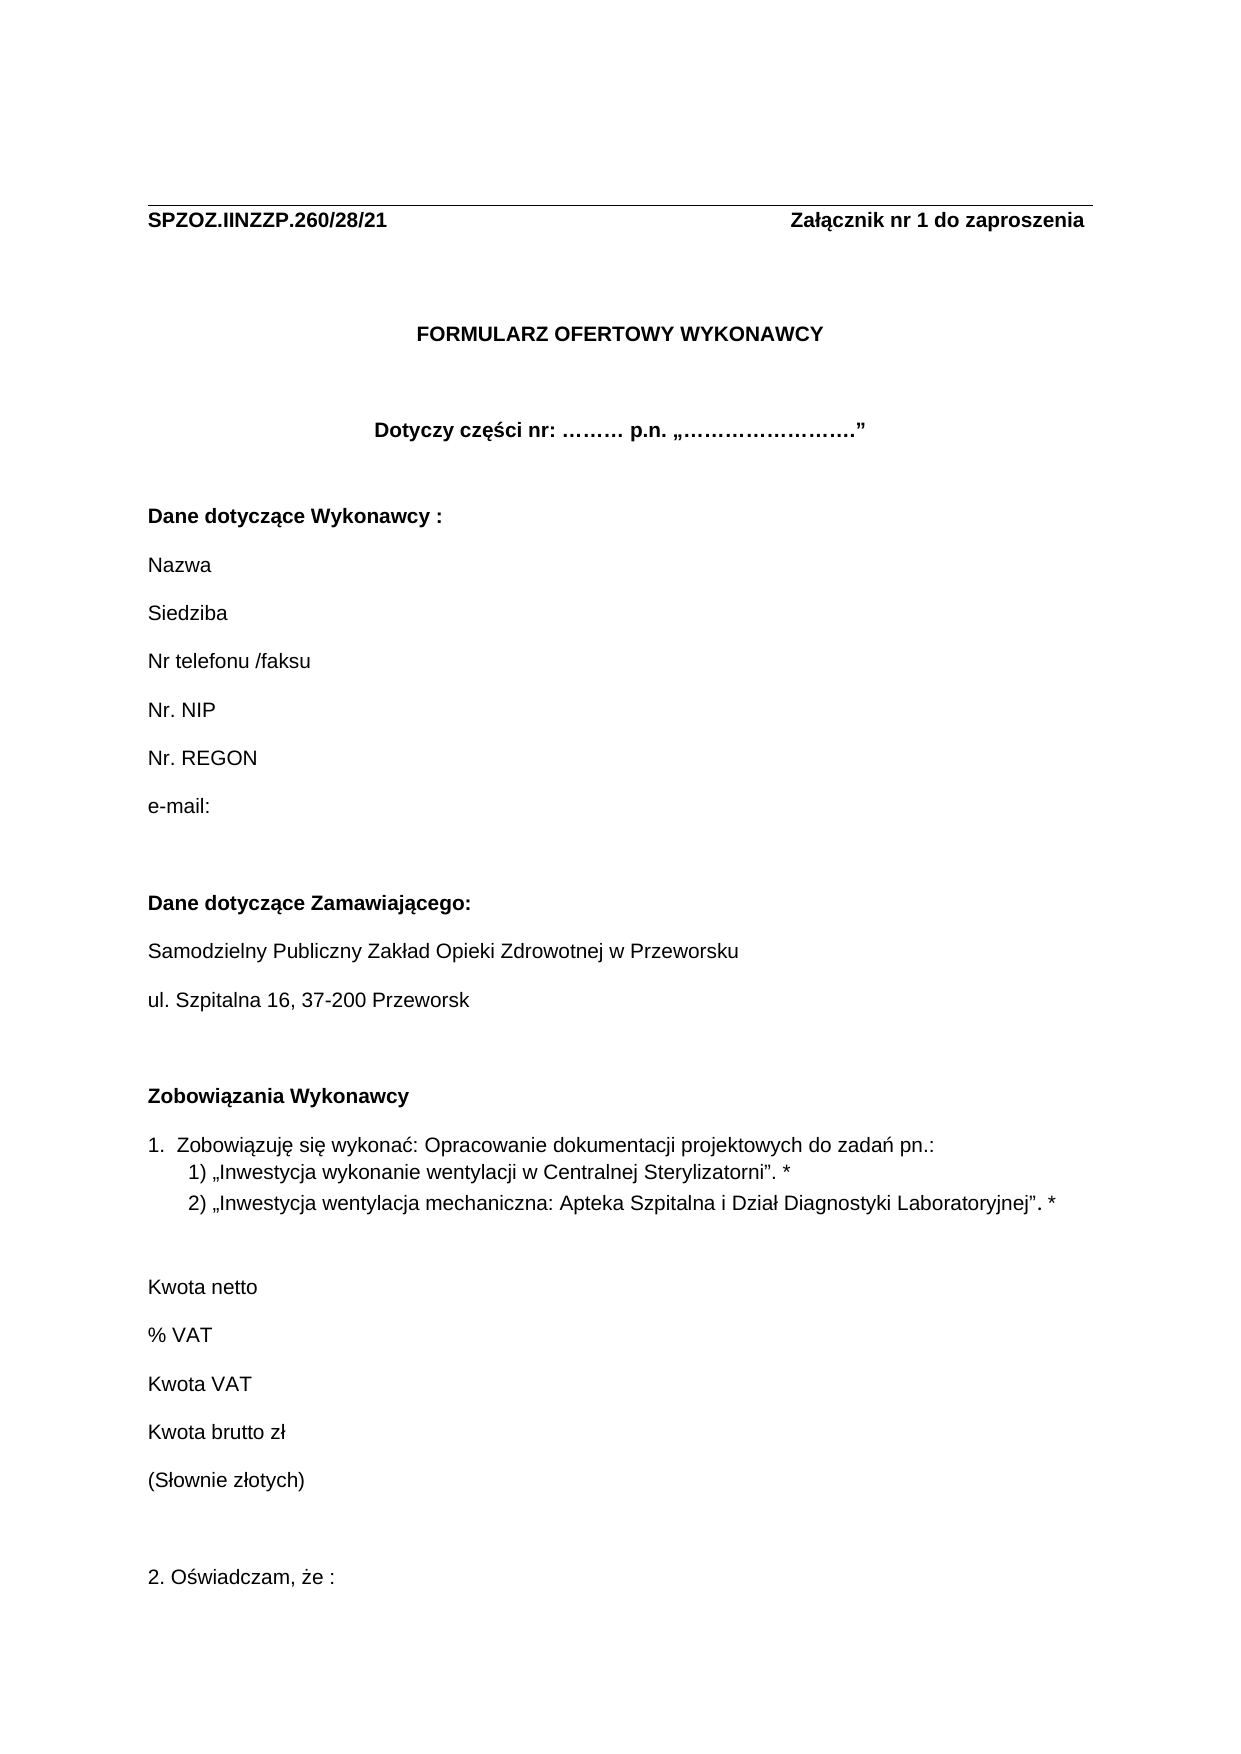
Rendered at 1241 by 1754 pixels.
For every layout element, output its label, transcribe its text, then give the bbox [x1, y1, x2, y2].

text Zobowiązania Wykonawcy [148, 1084, 1093, 1108]
text Kwota brutto zł [148, 1420, 1093, 1444]
text 2. Oświadczam, że : [148, 1565, 1093, 1589]
text Kwota netto [148, 1275, 1093, 1299]
text Siedziba [148, 601, 1093, 625]
text Nr telefonu /faksu [148, 649, 1093, 673]
text % VAT [148, 1323, 1093, 1347]
text Kwota VAT [148, 1371, 1093, 1395]
text 2) „Inwestycja wentylacja mechaniczna: Apteka Szpitalna i Dział Diagnostyki Laboratoryjnej”. * [148, 1188, 1093, 1216]
text 1) „Inwestycja wykonanie wentylacji w Centralnej Sterylizatorni”. * [148, 1160, 1093, 1184]
text e-mail: [148, 794, 1093, 818]
text Nazwa [148, 553, 1093, 577]
text Dotyczy części nr: ……… p.n. „…………………….” [148, 418, 1093, 442]
text Nr. REGON [148, 746, 1093, 770]
text 1. Zobowiązuję się wykonać: Opracowanie dokumentacji projektowych do zadań pn.: [148, 1133, 1093, 1157]
text ul. Szpitalna 16, 37-200 Przeworsk [148, 988, 1093, 1012]
text FORMULARZ OFERTOWY WYKONAWCY [148, 321, 1093, 345]
text Samodzielny Publiczny Zakład Opieki Zdrowotnej w Przeworsku [148, 939, 1093, 963]
text Dane dotyczące Wykonawcy : [148, 504, 1093, 528]
text Dane dotyczące Zamawiającego: [148, 891, 1093, 915]
text (Słownie złotych) [148, 1468, 1093, 1492]
text SPZOZ.IINZZP.260/28/21 Załącznik nr 1 do zaproszenia [148, 206, 1093, 232]
text Nr. NIP [148, 698, 1093, 722]
